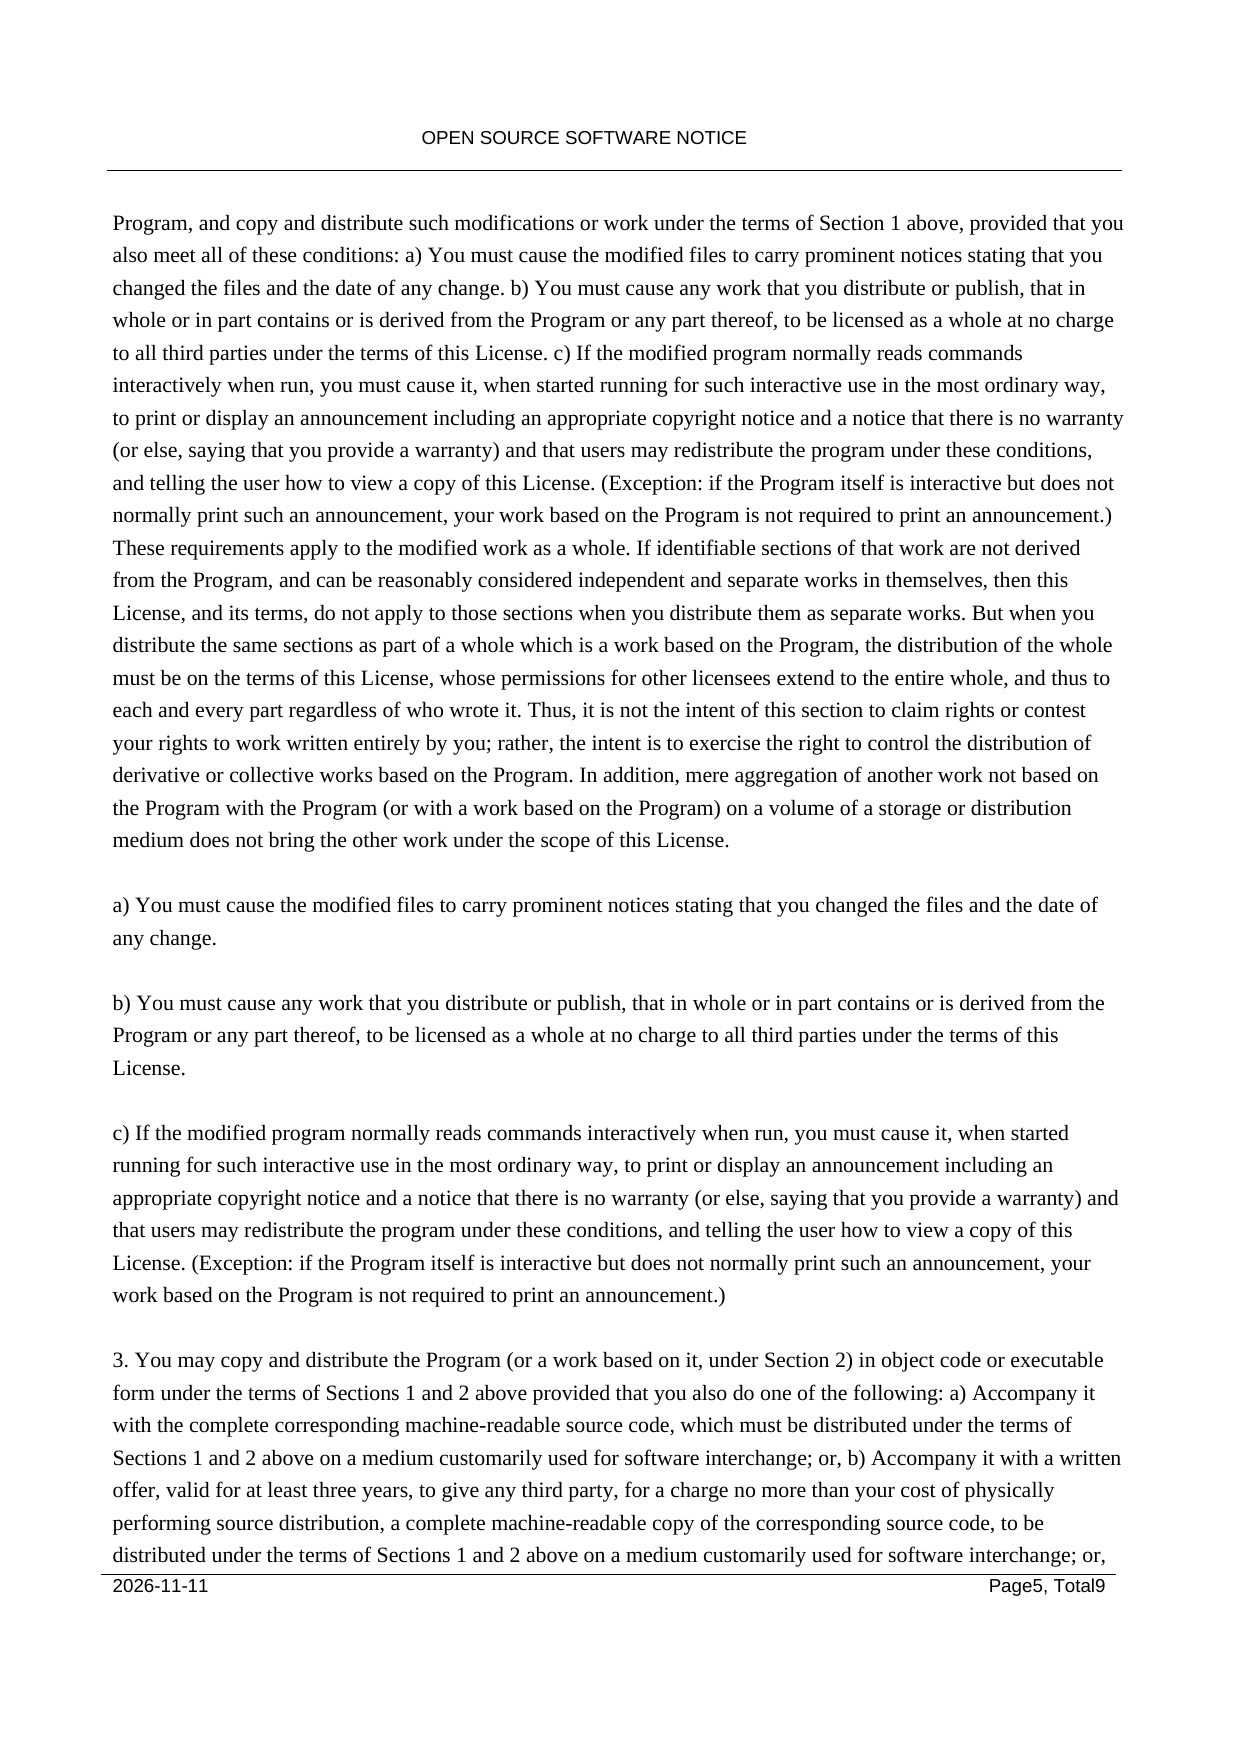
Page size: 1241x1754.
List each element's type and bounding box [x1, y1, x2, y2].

text [112, 206, 1128, 1571]
